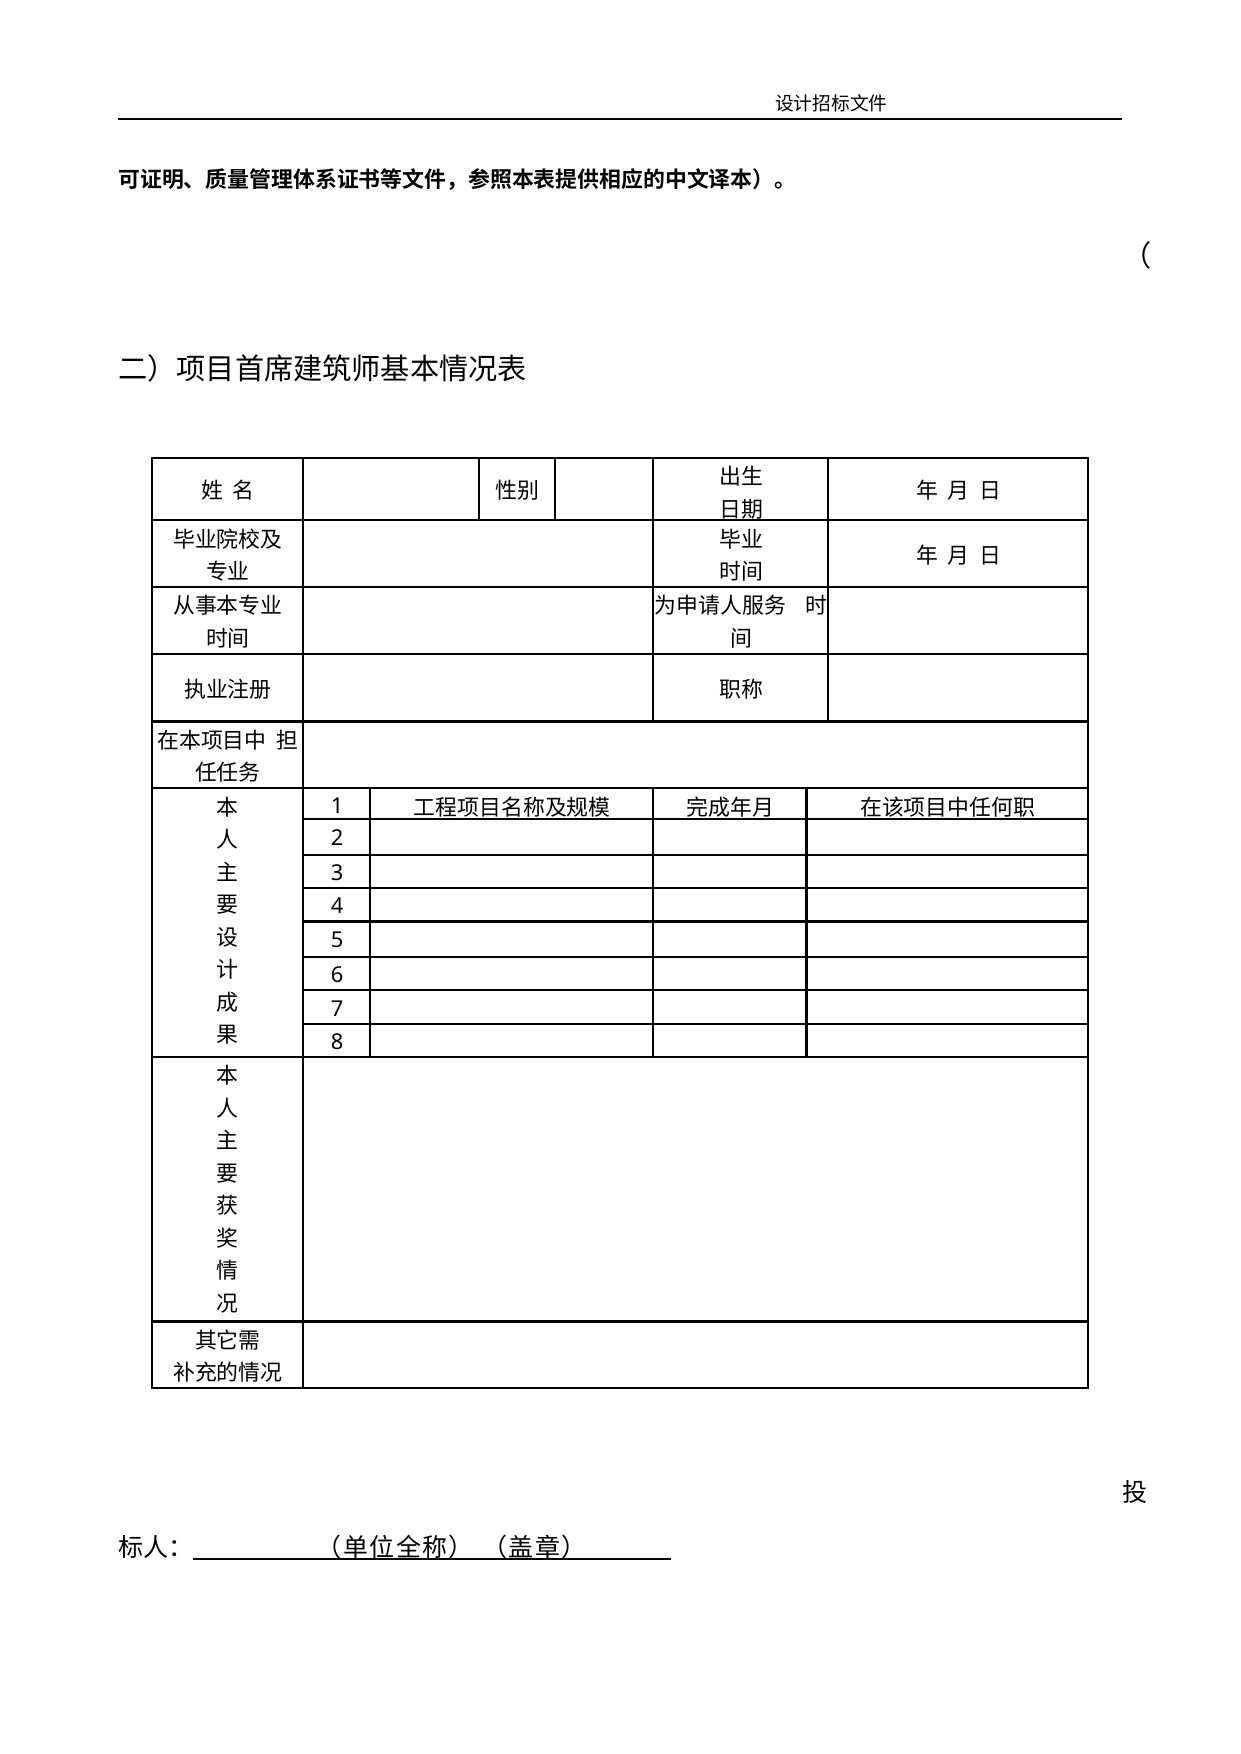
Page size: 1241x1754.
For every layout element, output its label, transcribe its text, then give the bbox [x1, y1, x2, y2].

table_header 性别 [480, 459, 554, 519]
table_cell 毕业 时间 [654, 521, 827, 586]
table_cell [371, 958, 652, 989]
table_cell [371, 923, 652, 956]
table_cell 工程项目名称及规模 [371, 789, 652, 818]
table_cell 7 [304, 991, 369, 1022]
table_cell [371, 991, 652, 1022]
table_cell [808, 958, 1087, 989]
table_cell 8 [304, 1025, 369, 1056]
table_cell 5 [304, 923, 369, 956]
table_cell [371, 1025, 652, 1056]
table_cell 2 [304, 820, 369, 854]
table_cell [829, 655, 1087, 720]
table_header [556, 459, 652, 519]
table_cell 4 [304, 889, 369, 920]
table_cell [304, 655, 652, 720]
table_header 年 月 日 [829, 459, 1087, 519]
table_cell 职称 [654, 655, 827, 720]
table_cell [371, 889, 652, 920]
table_cell [808, 820, 1087, 854]
table_cell 毕业院校及 专业 [153, 521, 302, 586]
table_cell 1 [304, 789, 369, 818]
table_cell [654, 991, 805, 1022]
table_cell [808, 889, 1087, 920]
table_cell [304, 1323, 1087, 1387]
table_cell 在该项目中任何职 [808, 789, 1087, 818]
table_cell [808, 1025, 1087, 1056]
table_cell 在本项目中 担任任务 [153, 723, 302, 787]
table_cell [829, 588, 1087, 653]
table_cell 完成年月 [654, 789, 805, 818]
table_cell 其它需 补充的情况 [153, 1323, 302, 1387]
table_cell [808, 856, 1087, 887]
table_cell [808, 923, 1087, 956]
table_cell [371, 856, 652, 887]
table_cell [304, 723, 1087, 787]
table_header [304, 459, 478, 519]
table_cell [654, 1025, 805, 1056]
table_cell 6 [304, 958, 369, 989]
table_header 姓 名 [153, 459, 302, 519]
text 投标人： （单位全称） （盖章） [118, 1473, 1122, 1563]
table_cell [654, 856, 805, 887]
table_cell 本 人 主 要 设 计 成 果 [153, 789, 302, 1056]
table_cell 年 月 日 [829, 521, 1087, 586]
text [118, 162, 1122, 194]
table_cell 3 [304, 856, 369, 887]
subtitle （二）项目首席建筑师基本情况表 [118, 222, 1122, 399]
table_cell [654, 889, 805, 920]
table_cell [654, 923, 805, 956]
table_cell [371, 820, 652, 854]
table_cell [654, 958, 805, 989]
table_cell [304, 1058, 1087, 1320]
table_cell [654, 820, 805, 854]
table_cell [304, 588, 652, 653]
table_cell [808, 991, 1087, 1022]
table_cell 执业注册 [153, 655, 302, 720]
table_cell 为申请人服务 时间 [654, 588, 827, 653]
table_cell [304, 521, 652, 586]
table_cell 从事本专业 时间 [153, 588, 302, 653]
table_header 出生 日期 [654, 459, 827, 519]
table_cell 本 人 主 要 获 奖 情 况 [153, 1058, 302, 1320]
